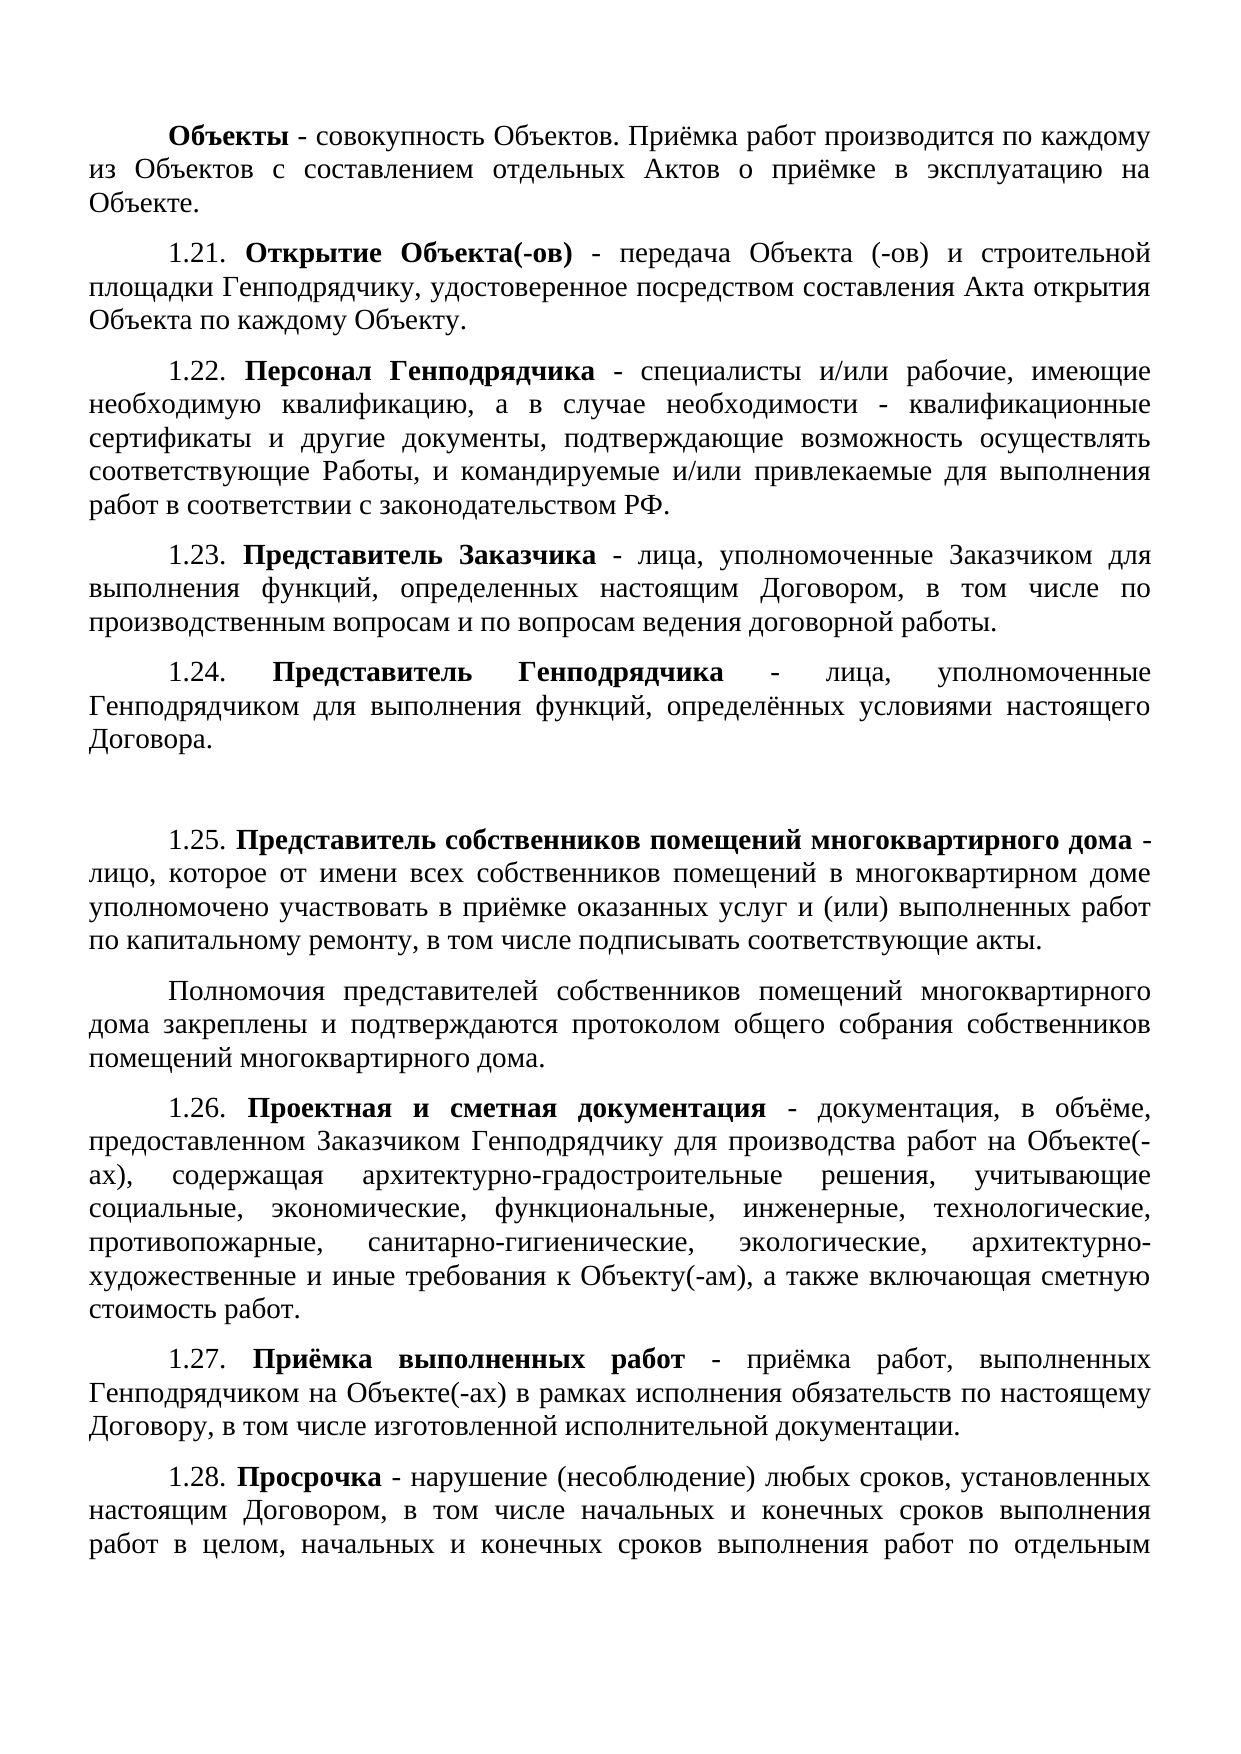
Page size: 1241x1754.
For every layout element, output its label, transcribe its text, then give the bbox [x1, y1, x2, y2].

list Представитель Заказчика - лица, уполномоченные Заказчиком для выполнения функций, определенных настоящим Договором, в том числе по производственным вопросам и по вопросам ведения договорной работы. [89, 537, 1152, 638]
list Персонал Генподрядчика - специалисты и/или рабочие, имеющие необходимую квалификацию, а в случае необходимости - квалификационные сертификаты и другие документы, подтверждающие возможность осуществлять соответствующие Работы, и командируемые и/или привлекаемые для выполнения работ в соответствии с законодательством РФ. [89, 353, 1152, 520]
list Приёмка выполненных работ - приёмка работ, выполненных Генподрядчиком на Объекте(-ах) в рамках исполнения обязательств по настоящему Договору, в том числе изготовленной исполнительной документации. [89, 1341, 1152, 1442]
list Представитель Генподрядчика - лица, уполномоченные Генподрядчиком для выполнения функций, определённых условиями настоящего Договора. [89, 654, 1152, 755]
list Открытие Объекта(-ов) - передача Объекта (-ов) и строительной площадки Генподрядчику, удостоверенное посредством составления Акта открытия Объекта по каждому Объекту. [89, 235, 1152, 336]
text Объекты - совокупность Объектов. Приёмка работ производится по каждому из Объектов с составлением отдельных Актов о приёмке в эксплуатацию на Объекте. [89, 118, 1152, 219]
list Проектная и сметная документация - документация, в объёме, предоставленном Заказчиком Генподрядчику для производства работ на Объекте(-ах), содержащая архитектурно-градостроительные решения, учитывающие социальные, экономические, функциональные, инженерные, технологические, противопожарные, санитарно-гигиенические, экологические, архитектурно-художественные и иные требования к Объекту(-ам), а также включающая сметную стоимость работ. [89, 1090, 1152, 1325]
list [89, 1459, 1152, 1559]
list Представитель собственников помещений многоквартирного дома - лицо, которое от имени всех собственников помещений в многоквартирном доме уполномочено участвовать в приёмке оказанных услуг и (или) выполненных работ по капитальному ремонту, в том числе подписывать соответствующие акты. [89, 822, 1152, 956]
text Полномочия представителей собственников помещений многоквартирного дома закреплены и подтверждаются протоколом общего собрания собственников помещений многоквартирного дома. [89, 973, 1152, 1073]
